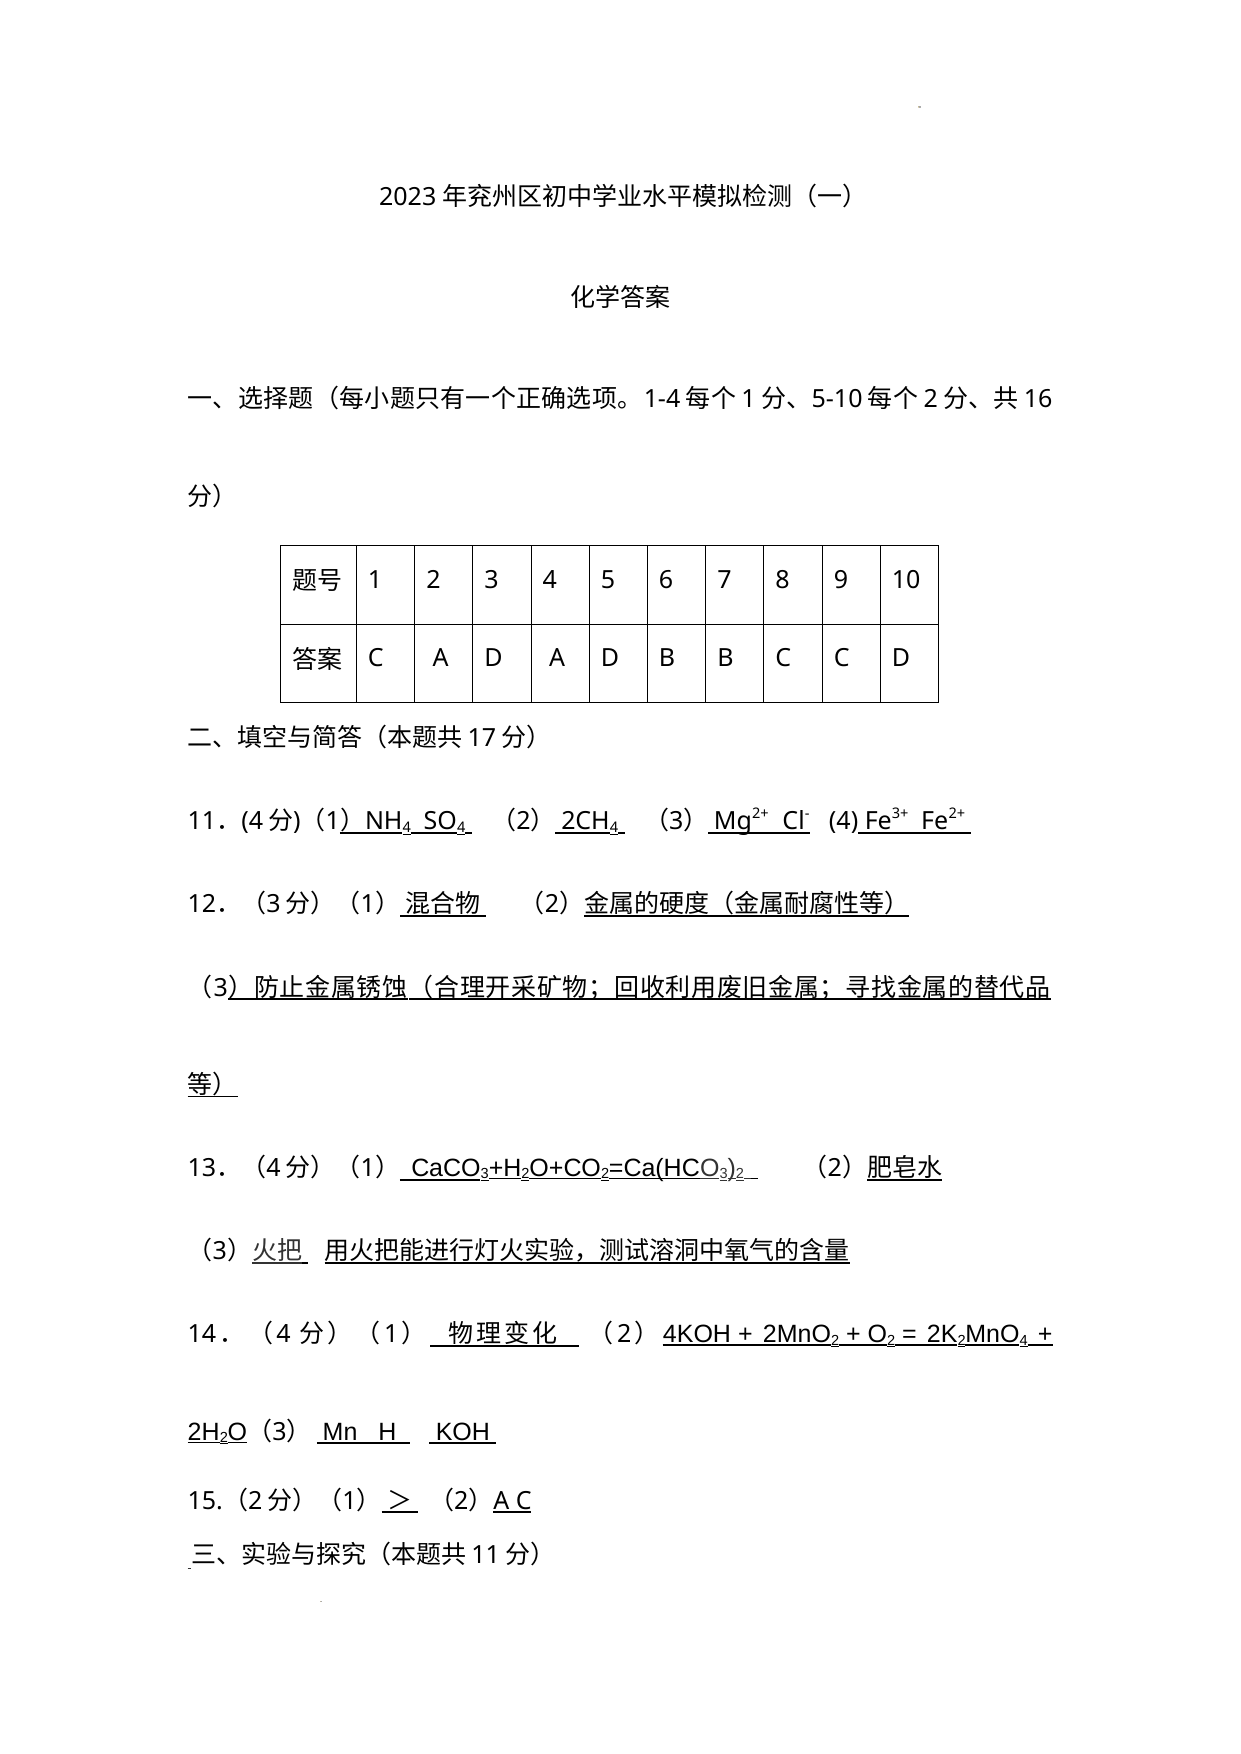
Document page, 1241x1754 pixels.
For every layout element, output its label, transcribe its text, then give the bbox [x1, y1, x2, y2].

table_cell D [590, 625, 647, 702]
text 14．（4分）（1） 物理变化 （2）4KOH + 2MnO2 + O2 = 2K2MnO4 + 2H2O（3） Mn H KOH [187, 1299, 1053, 1462]
table_header 3 [473, 546, 531, 624]
table_header 6 [648, 546, 705, 624]
table_cell D [473, 625, 531, 702]
table_cell C [357, 625, 414, 702]
table_cell D [881, 625, 938, 702]
table_cell 答案 [281, 625, 356, 702]
text 11．(4分)（1）NH4 SO4 （2） 2CH4 （3） Mg2+ Cl- (4) Fe3+ Fe2+ [187, 786, 1053, 851]
text （3）火把 用火把能进行灯火实验，测试溶洞中氧气的含量 [187, 1216, 1053, 1281]
text 15.（2分）（1） ＞ （2）A C [187, 1480, 1053, 1516]
text 化学答案 [187, 263, 1053, 328]
table_header 7 [706, 546, 763, 624]
text 12．（3分）（1） 混合物 （2）金属的硬度（金属耐腐性等） [187, 869, 1053, 934]
table_header 8 [764, 546, 822, 624]
text 2023 年兖州区初中学业水平模拟检测（一） [187, 162, 1053, 227]
text 三、实验与探究（本题共11分） [187, 1534, 1053, 1571]
text 一、选择题（每小题只有一个正确选项。1-4每个1分、5-10每个2分、共16分） [187, 364, 1053, 527]
table_cell C [764, 625, 822, 702]
table_cell B [706, 625, 763, 702]
table_cell C [823, 625, 880, 702]
text 二、填空与简答（本题共17分） [187, 703, 1053, 768]
table_header 2 [415, 546, 472, 624]
table_cell B [648, 625, 705, 702]
text 13．（4分）（1） CaCO3+H2O+CO2=Ca(HCO3)2 （2）肥皂水 [187, 1133, 1053, 1198]
table_header 10 [881, 546, 938, 624]
table_header 题号 [281, 546, 356, 624]
table_cell A [532, 625, 589, 702]
table_header 4 [532, 546, 589, 624]
table_header 5 [590, 546, 647, 624]
table_header 1 [357, 546, 414, 624]
text （3）防止金属锈蚀（合理开采矿物；回收利用废旧金属；寻找金属的替代品等） [187, 953, 1053, 1115]
table_cell A [415, 625, 472, 702]
table_header 9 [823, 546, 880, 624]
